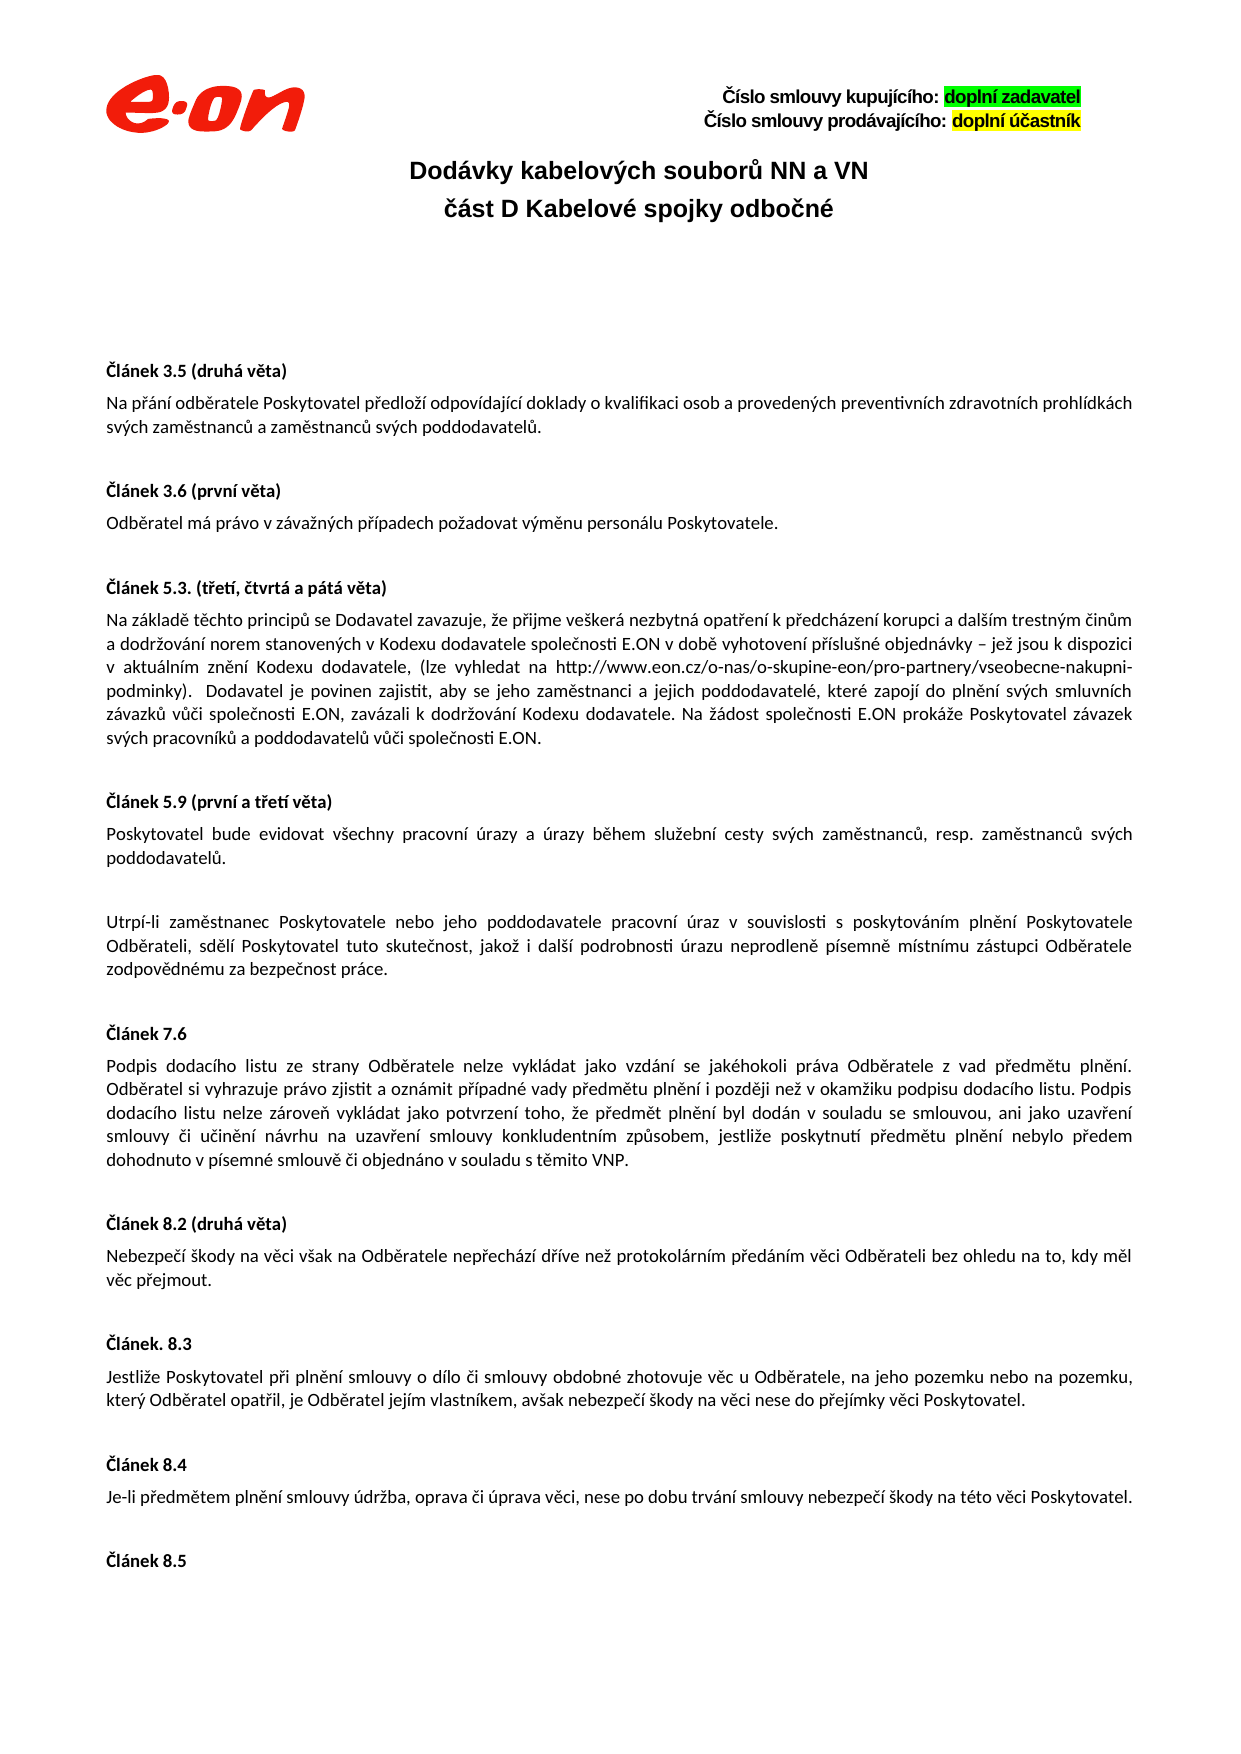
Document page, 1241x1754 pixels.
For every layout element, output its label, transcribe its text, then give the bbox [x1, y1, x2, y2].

text Článek 7.6 [106, 1022, 1134, 1045]
text Článek 5.9 (první a třetí věta) [106, 790, 1134, 813]
text Jestliže Poskytovatel při plnění smlouvy o dílo či smlouvy obdobné zhotovuje věc u Odběratele, na jeho pozemku nebo na pozemku, který Odběratel opatřil, je Odběratel jejím vlastníkem, avšak nebezpečí škody na věci nese do přejímky věci Poskytovatel. [106, 1365, 1134, 1411]
text Článek 3.5 (druhá věta) [106, 336, 1134, 382]
text Článek. 8.3 [106, 1333, 1134, 1356]
text Je-li předmětem plnění smlouvy údržba, oprava či úprava věci, nese po dobu trvání smlouvy nebezpečí škody na této věci Poskytovatel. [106, 1485, 1134, 1508]
text Článek 8.5 [106, 1549, 1134, 1572]
text Článek 8.4 [106, 1453, 1134, 1476]
text Odběratel má právo v závažných případech požadovat výměnu personálu Poskytovatele. [106, 512, 1134, 534]
text Podpis dodacího listu ze strany Odběratele nelze vykládat jako vzdání se jakéhokoli práva Odběratele z vad předmětu plnění. Odběratel si vyhrazuje právo zjistit a oznámit případné vady předmětu plnění i později než v okamžiku podpisu dodacího listu. Podpis dodacího listu nelze zároveň vykládat jako potvrzení toho, že předmět plnění byl dodán v souladu se smlouvou, ani jako uzavření smlouvy či učinění návrhu na uzavření smlouvy konkludentním způsobem, jestliže poskytnutí předmětu plnění nebylo předem dohodnuto v písemné smlouvě či objednáno v souladu s těmito VNP. [106, 1054, 1134, 1171]
text Na přání odběratele Poskytovatel předloží odpovídající doklady o kvalifikaci osob a provedených preventivních zdravotních prohlídkách svých zaměstnanců a zaměstnanců svých poddodavatelů. [106, 391, 1134, 438]
text Článek 8.2 (druhá věta) [106, 1212, 1134, 1235]
text Poskytovatel bude evidovat všechny pracovní úrazy a úrazy během služební cesty svých zaměstnanců, resp. zaměstnanců svých poddodavatelů. [106, 822, 1134, 869]
text Na základě těchto principů se Dodavatel zavazuje, že přijme veškerá nezbytná opatření k předcházení korupci a dalším trestným činům a dodržování norem stanovených v Kodexu dodavatele společnosti E.ON v době vyhotovení příslušné objednávky – jež jsou k dispozici v aktuálním znění Kodexu dodavatele, (lze vyhledat na http://www.eon.cz/o-nas/o-skupine-eon/pro-partnery/vseobecne-nakupni-podminky). Dodavatel je povinen zajistit, aby se jeho zaměstnanci a jejich poddodavatelé, které zapojí do plnění svých smluvních závazků vůči společnosti E.ON, zavázali k dodržování Kodexu dodavatele. Na žádost společnosti E.ON prokáže Poskytovatel závazek svých pracovníků a poddodavatelů vůči společnosti E.ON. [106, 608, 1134, 749]
text Utrpí-li zaměstnanec Poskytovatele nebo jeho poddodavatele pracovní úraz v souvislosti s poskytováním plnění Poskytovatele Odběrateli, sdělí Poskytovatel tuto skutečnost, jakož i další podrobnosti úrazu neprodleně písemně místnímu zástupci Odběratele zodpovědnému za bezpečnost práce. [106, 910, 1134, 980]
text Nebezpečí škody na věci však na Odběratele nepřechází dříve než protokolárním předáním věci Odběrateli bez ohledu na to, kdy měl věc přejmout. [106, 1245, 1134, 1291]
text Článek 3.6 (první věta) [106, 479, 1134, 502]
text Článek 5.3. (třetí, čtvrtá a pátá věta) [106, 576, 1134, 599]
